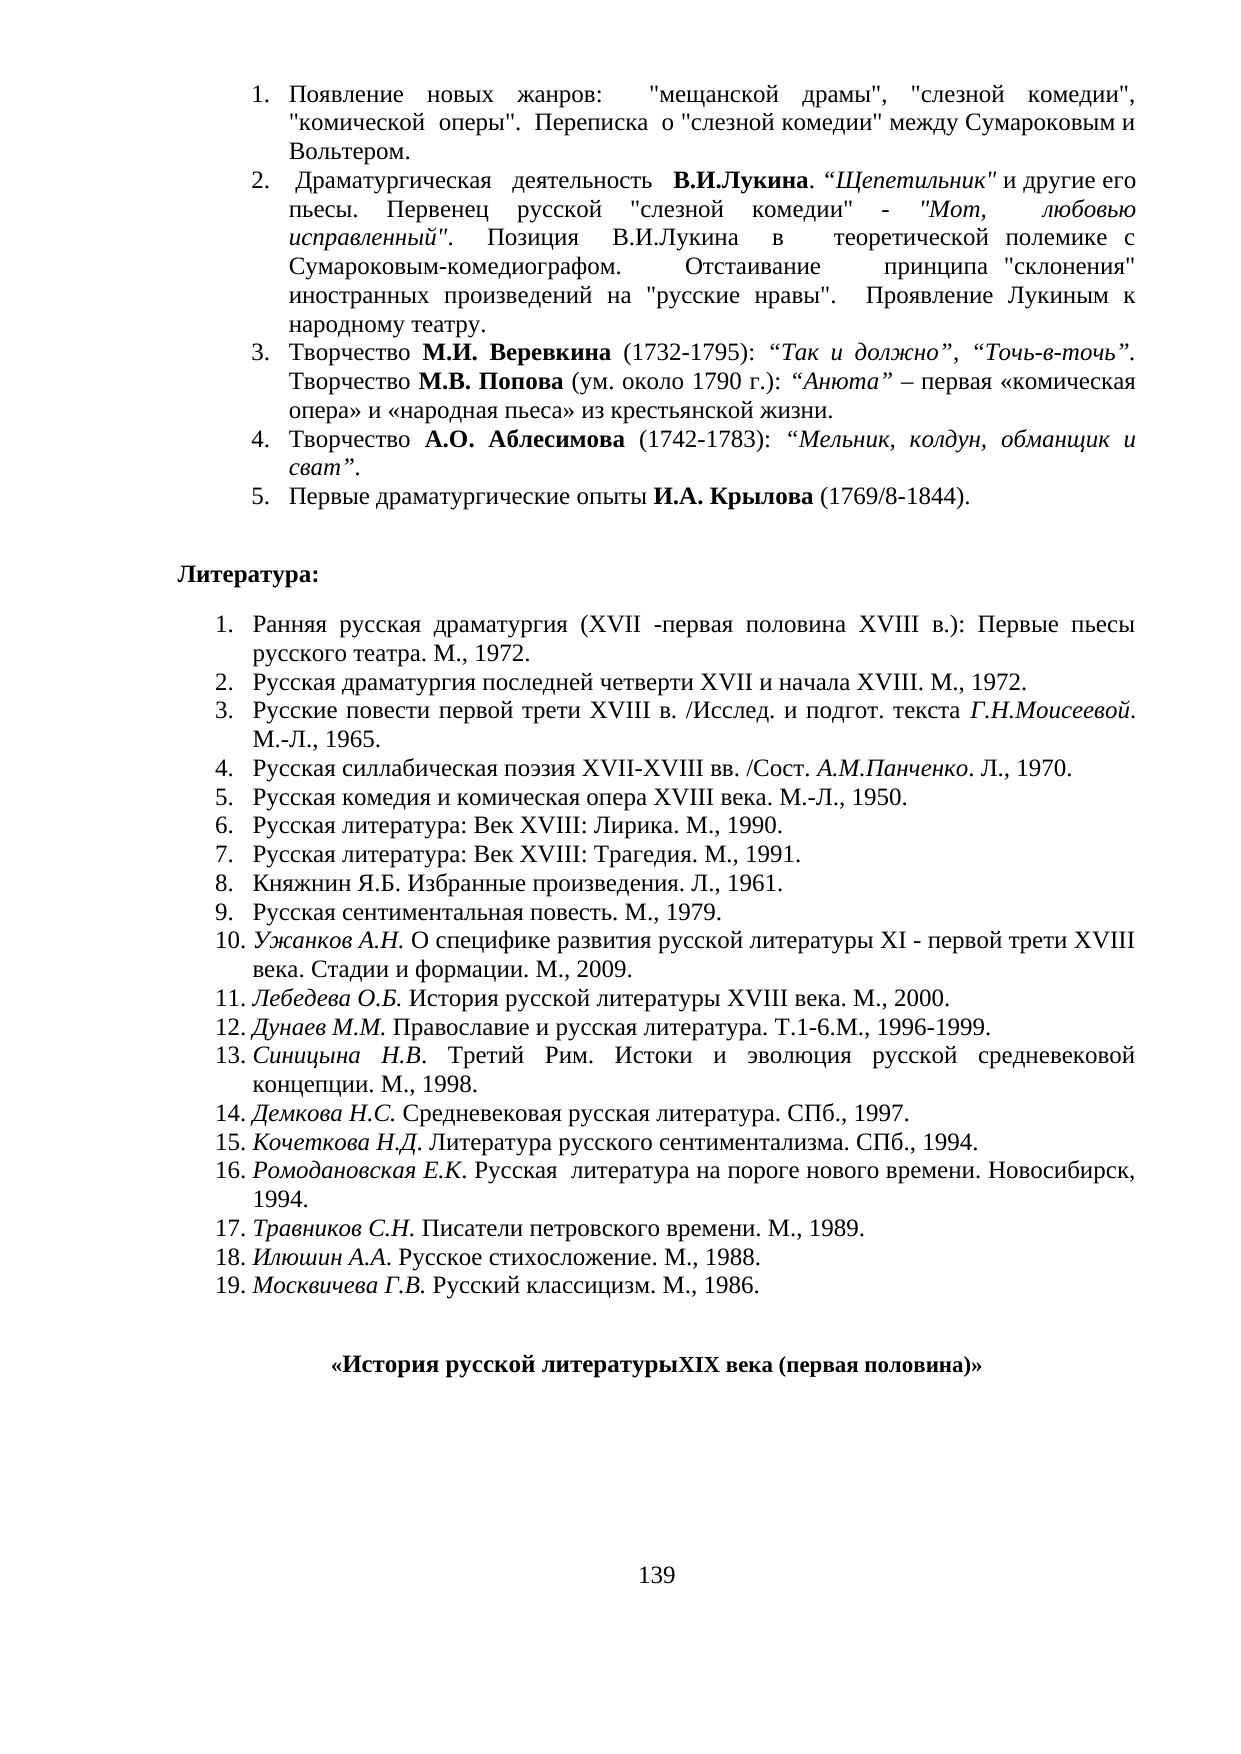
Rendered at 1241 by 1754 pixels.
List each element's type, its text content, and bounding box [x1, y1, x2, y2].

list Синицына Н.В. Третий Рим. Истоки и эволюция русской средневековой концепции. М., 1998. [215, 1041, 1136, 1098]
list Дунаев М.М. Православие и русская литература. Т.1-6.М., 1996-1999. [215, 1012, 1136, 1041]
list Творчество М.И. Веревкина (1732-1795): “Так и должно”, “Точь-в-точь”. Творчество М.В. Попова (ум. около 1790 г.): “Анюта” – первая «комическая опера» и «народная пьеса» из крестьянской жизни. [251, 337, 1136, 424]
list Русская драматургия последней четверти XVII и начала XVIII. М., 1972. [215, 667, 1136, 696]
list Ужанков А.Н. О специфике развития русской литературы XI - первой трети XVIII века. Стадии и формации. М., 2009. [215, 926, 1136, 983]
text «История русской литературыXIX века (первая половина)» [177, 1349, 1136, 1378]
list Травников С.Н. Писатели петровского времени. М., 1989. [215, 1213, 1136, 1242]
list Русские повести первой трети XVIII в. /Исслед. и подгот. текста Г.Н.Моисеевой. М.-Л., 1965. [215, 696, 1136, 753]
list Ранняя русская драматургия (XVII -первая половина XVIII в.): Первые пьесы русского театра. М., 1972. [215, 609, 1136, 667]
list Русская литература: Век XVIII: Лирика. М., 1990. [215, 811, 1136, 839]
list Демкова Н.С. Средневековая русская литература. СПб., 1997. [215, 1098, 1136, 1127]
list Появление новых жанров: "мещанской драмы", "слезной комедии", "комической оперы". Переписка о "слезной комедии" между Сумароковым и Вольтером. [251, 79, 1136, 165]
list Москвичева Г.В. Русский классицизм. М., 1986. [215, 1271, 1136, 1299]
list Русская комедия и комическая опера XVIII века. М.-Л., 1950. [215, 782, 1136, 811]
list Творчество А.О. Аблесимова (1742-1783): “Мельник, колдун, обманщик и сват”. [251, 424, 1136, 481]
list Ромодановская Е.К. Русская литература на пороге нового времени. Новосибирск, 1994. [215, 1156, 1136, 1213]
list Первые драматургические опыты И.А. Крылова (1769/8-1844). [251, 481, 1136, 510]
list Илюшин А.А. Русское стихосложение. М., 1988. [215, 1242, 1136, 1271]
list Русская силлабическая поэзия XVII-XVIII вв. /Сост. А.М.Панченко. Л., 1970. [215, 753, 1136, 782]
list Княжнин Я.Б. Избранные произведения. Л., 1961. [215, 868, 1136, 897]
list Драматургическая деятельность В.И.Лукина. “Щепетильник" и другие его пьесы. Первенец русской "слезной комедии" - "Мот, любовью исправленный". Позиция В.И.Лукина в теоретической полемике с Сумароковым-комедиографом. Отстаивание принципа "склонения" иностранных произведений на "русские нравы". Проявление Лукиным к народному театру. [251, 165, 1136, 337]
list Русская литература: Век XVIII: Трагедия. М., 1991. [215, 839, 1136, 868]
text Литература: [177, 559, 1136, 588]
list Кочеткова Н.Д. Литература русского сентиментализма. СПб., 1994. [215, 1127, 1136, 1156]
list Лебедева О.Б. История русской литературы XVIII века. М., 2000. [215, 983, 1136, 1012]
list Русская сентиментальная повесть. М., 1979. [215, 897, 1136, 926]
